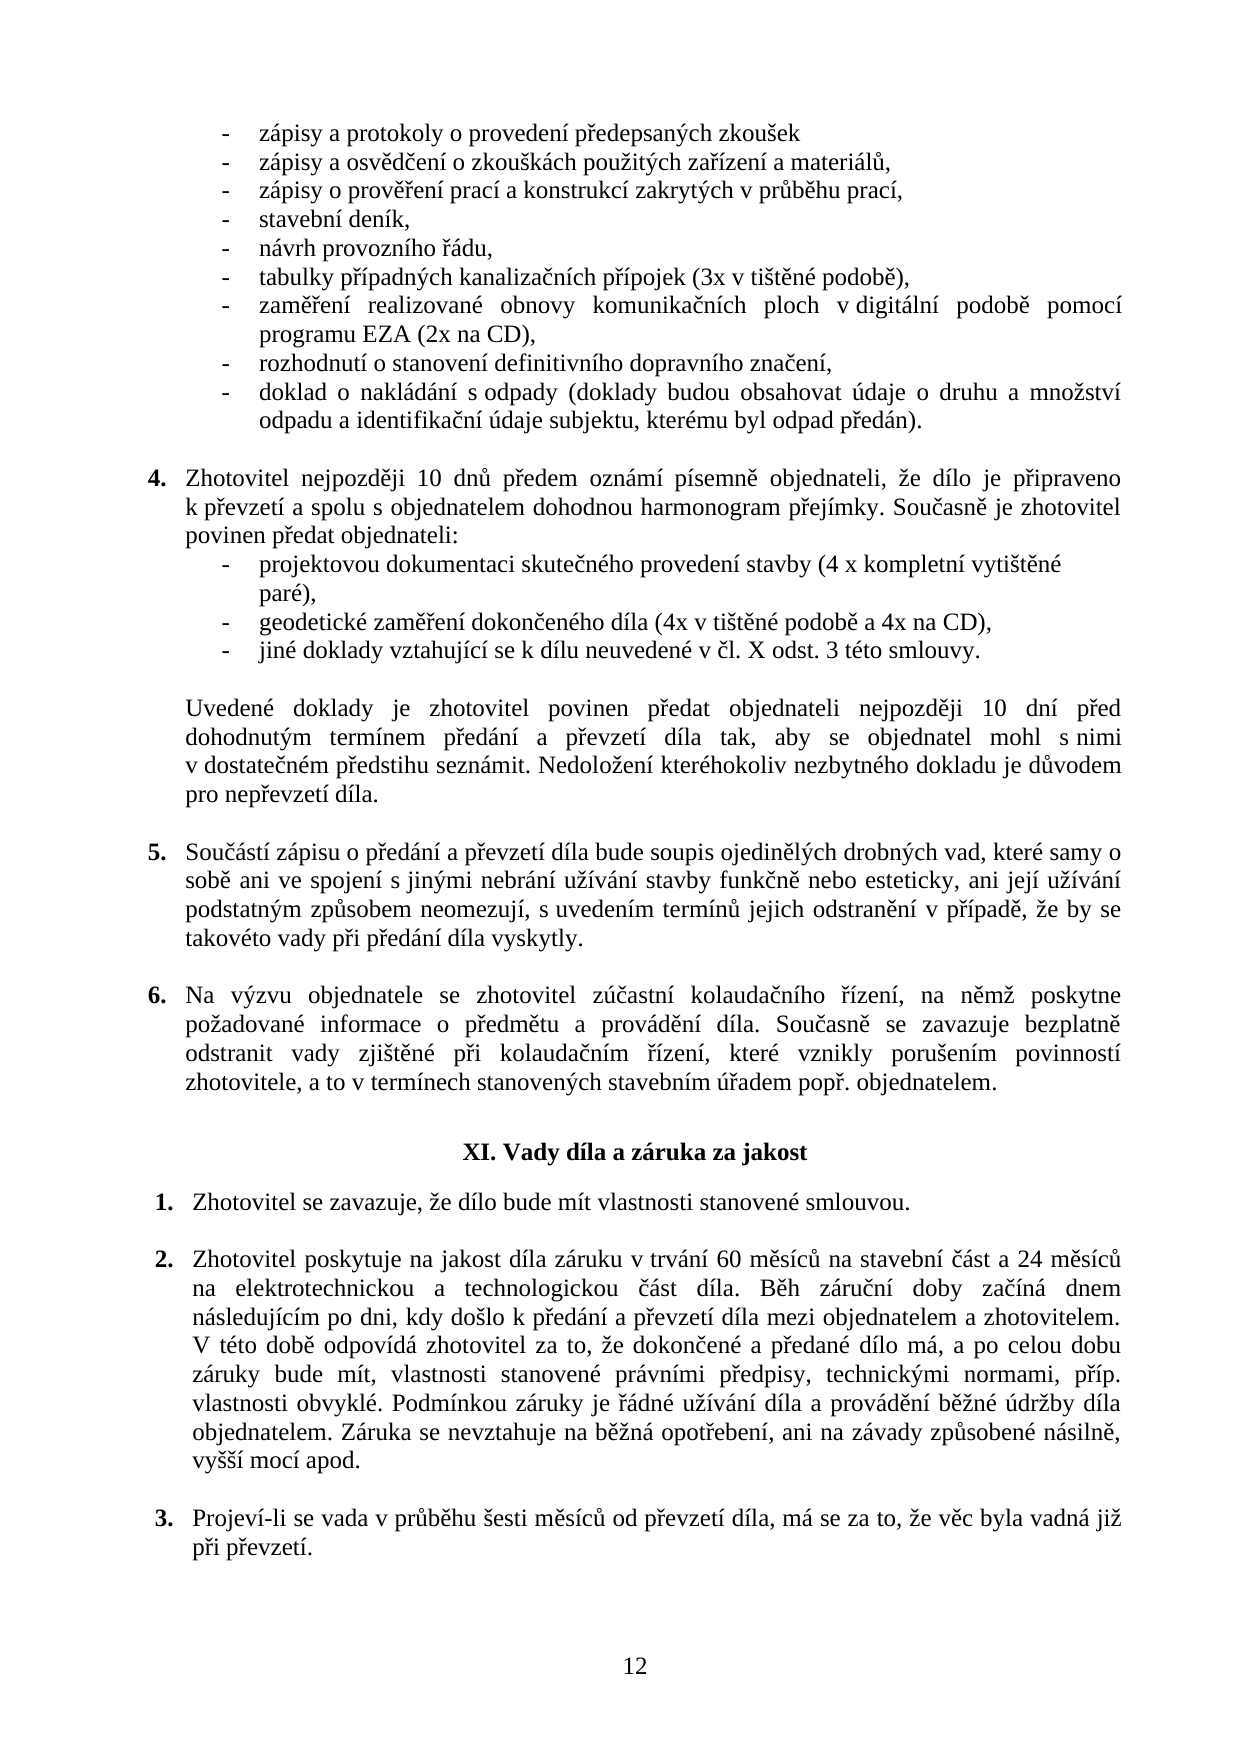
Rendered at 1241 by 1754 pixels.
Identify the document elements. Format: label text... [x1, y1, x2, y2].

list projektovou dokumentaci skutečného provedení stavby (4 x kompletní vytištěné paré), [221, 549, 1122, 607]
list zápisy a protokoly o provedení předepsaných zkoušek [221, 118, 1122, 147]
list Na výzvu objednatele se zhotovitel zúčastní kolaudačního řízení, na němž poskytne požadované informace o předmětu a provádění díla. Současně se zavazuje bezplatně odstranit vady zjištěné při kolaudačním řízení, které vznikly porušením povinností zhotovitele, a to v termínech stanovených stavebním úřadem popř. objednatelem. [148, 981, 1122, 1096]
list Součástí zápisu o předání a převzetí díla bude soupis ojedinělých drobných vad, které samy o sobě ani ve spojení s jinými nebrání užívání stavby funkčně nebo esteticky, ani její užívání podstatným způsobem neomezují, s uvedením termínů jejich odstranění v případě, že by se takovéto vady při předání díla vyskytly. [148, 837, 1122, 952]
text Uvedené doklady je zhotovitel povinen předat objednateli nejpozději 10 dní před dohodnutým termínem předání a převzetí díla tak, aby se objednatel mohl s nimi v dostatečném předstihu seznámit. Nedoložení kteréhokoliv nezbytného dokladu je důvodem pro nepřevzetí díla. [185, 693, 1122, 808]
list zápisy o prověření prací a konstrukcí zakrytých v průběhu prací, [221, 176, 1122, 204]
list Zhotovitel poskytuje na jakost díla záruku v trvání 60 měsíců na stavební část a 24 měsíců na elektrotechnickou a technologickou část díla. Běh záruční doby začíná dnem následujícím po dni, kdy došlo k předání a převzetí díla mezi objednatelem a zhotovitelem. V této době odpovídá zhotovitel za to, že dokončené a předané dílo má, a po celou dobu záruky bude mít, vlastnosti stanovené právními předpisy, technickými normami, příp. vlastnosti obvyklé. Podmínkou záruky je řádné užívání díla a provádění běžné údržby díla objednatelem. Záruka se nevztahuje na běžná opotřebení, ani na závady způsobené násilně, vyšší mocí apod. [154, 1244, 1122, 1474]
list Zhotovitel se zavazuje, že dílo bude mít vlastnosti stanovené smlouvou. [154, 1187, 1122, 1216]
subtitle Vady díla a záruka za jakost [148, 1137, 1122, 1166]
list stavební deník, [221, 204, 1122, 233]
list rozhodnutí o stanovení definitivního dopravního značení, [221, 348, 1122, 377]
list Zhotovitel nejpozději 10 dnů předem oznámí písemně objednateli, že dílo je připraveno k převzetí a spolu s objednatelem dohodnou harmonogram přejímky. Současně je zhotovitel povinen předat objednateli: [148, 463, 1122, 549]
list zaměření realizované obnovy komunikačních ploch v digitální podobě pomocí programu EZA (2x na CD), [221, 291, 1122, 348]
list zápisy a osvědčení o zkouškách použitých zařízení a materiálů, [221, 147, 1122, 176]
list návrh provozního řádu, [221, 233, 1122, 262]
list geodetické zaměření dokončeného díla (4x v tištěné podobě a 4x na CD), [221, 607, 1122, 636]
list jiné doklady vztahující se k dílu neuvedené v čl. X odst. 3 této smlouvy. [221, 636, 1122, 664]
list doklad o nakládání s odpady (doklady budou obsahovat údaje o druhu a množství odpadu a identifikační údaje subjektu, kterému byl odpad předán). [221, 377, 1122, 434]
list Projeví-li se vada v průběhu šesti měsíců od převzetí díla, má se za to, že věc byla vadná již při převzetí. [154, 1503, 1122, 1561]
list tabulky případných kanalizačních přípojek (3x v tištěné podobě), [221, 262, 1122, 291]
